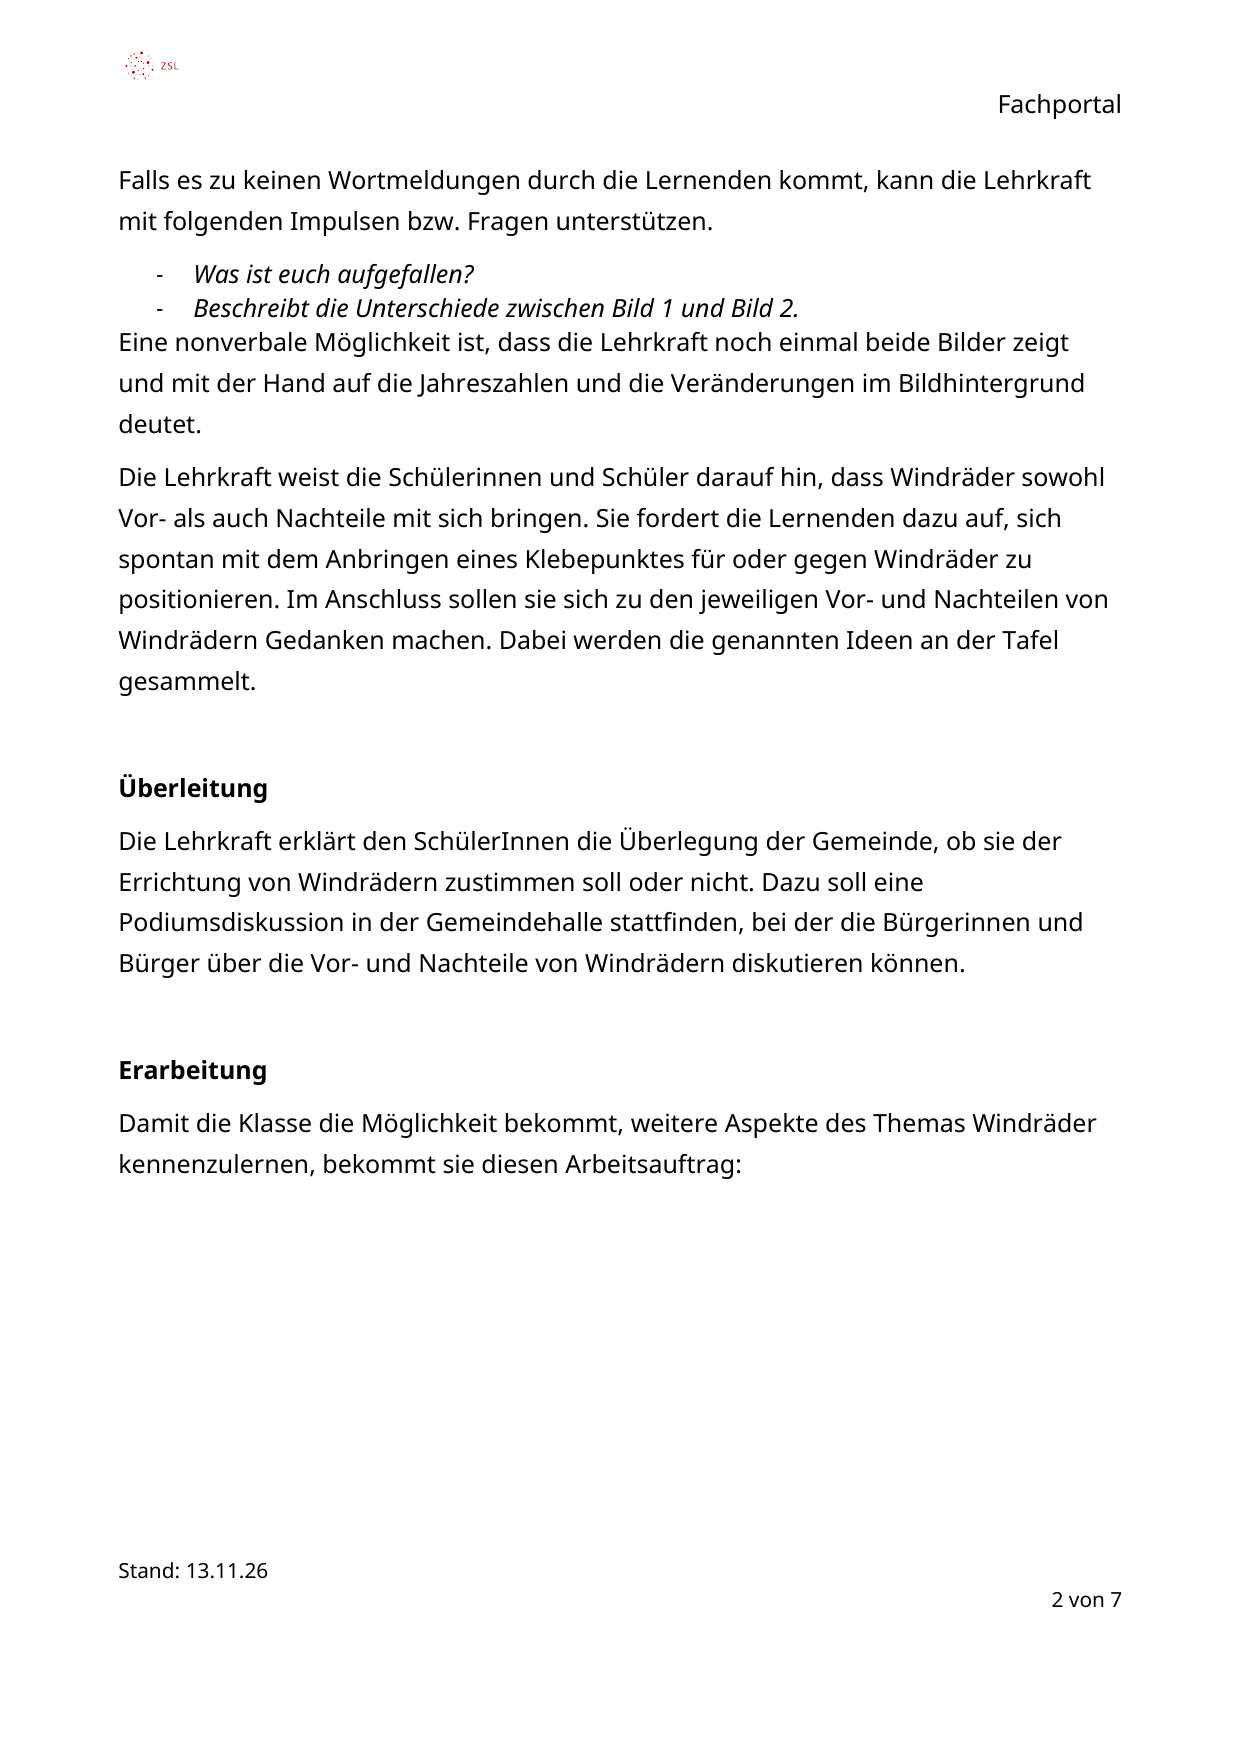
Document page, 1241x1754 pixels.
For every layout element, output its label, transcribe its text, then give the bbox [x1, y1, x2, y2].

text Die Lehrkraft erklärt den SchülerInnen die Überlegung der Gemeinde, ob sie der Errichtung von Windrädern zustimmen soll oder nicht. Dazu soll eine Podiumsdiskussion in der Gemeindehalle stattfinden, bei der die Bürgerinnen und Bürger über die Vor- und Nachteile von Windrädern diskutieren können. [118, 823, 1122, 980]
list Beschreibt die Unterschiede zwischen Bild 1 und Bild 2. [156, 291, 1122, 325]
text Eine nonverbale Möglichkeit ist, dass die Lehrkraft noch einmal beide Bilder zeigt und mit der Hand auf die Jahreszahlen und die Veränderungen im Bildhintergrund deutet. [118, 325, 1122, 440]
text Erarbeitung [118, 1052, 1122, 1086]
text Überleitung [118, 770, 1122, 804]
text Die Lehrkraft weist die Schülerinnen und Schüler darauf hin, dass Windräder sowohl Vor- als auch Nachteile mit sich bringen. Sie fordert die Lernenden dazu auf, sich spontan mit dem Anbringen eines Klebepunktes für oder gegen Windräder zu positionieren. Im Anschluss sollen sie sich zu den jeweiligen Vor- und Nachteilen von Windrädern Gedanken machen. Dabei werden die genannten Ideen an der Tafel gesammelt. [118, 459, 1122, 698]
text Falls es zu keinen Wortmeldungen durch die Lernenden kommt, kann die Lehrkraft mit folgenden Impulsen bzw. Fragen unterstützen. [118, 162, 1122, 237]
list Was ist euch aufgefallen? [156, 257, 1122, 291]
picture [118, 44, 186, 87]
text Damit die Klasse die Möglichkeit bekommt, weitere Aspekte des Themas Windräder kennenzulernen, bekommt sie diesen Arbeitsauftrag: [118, 1106, 1122, 1181]
